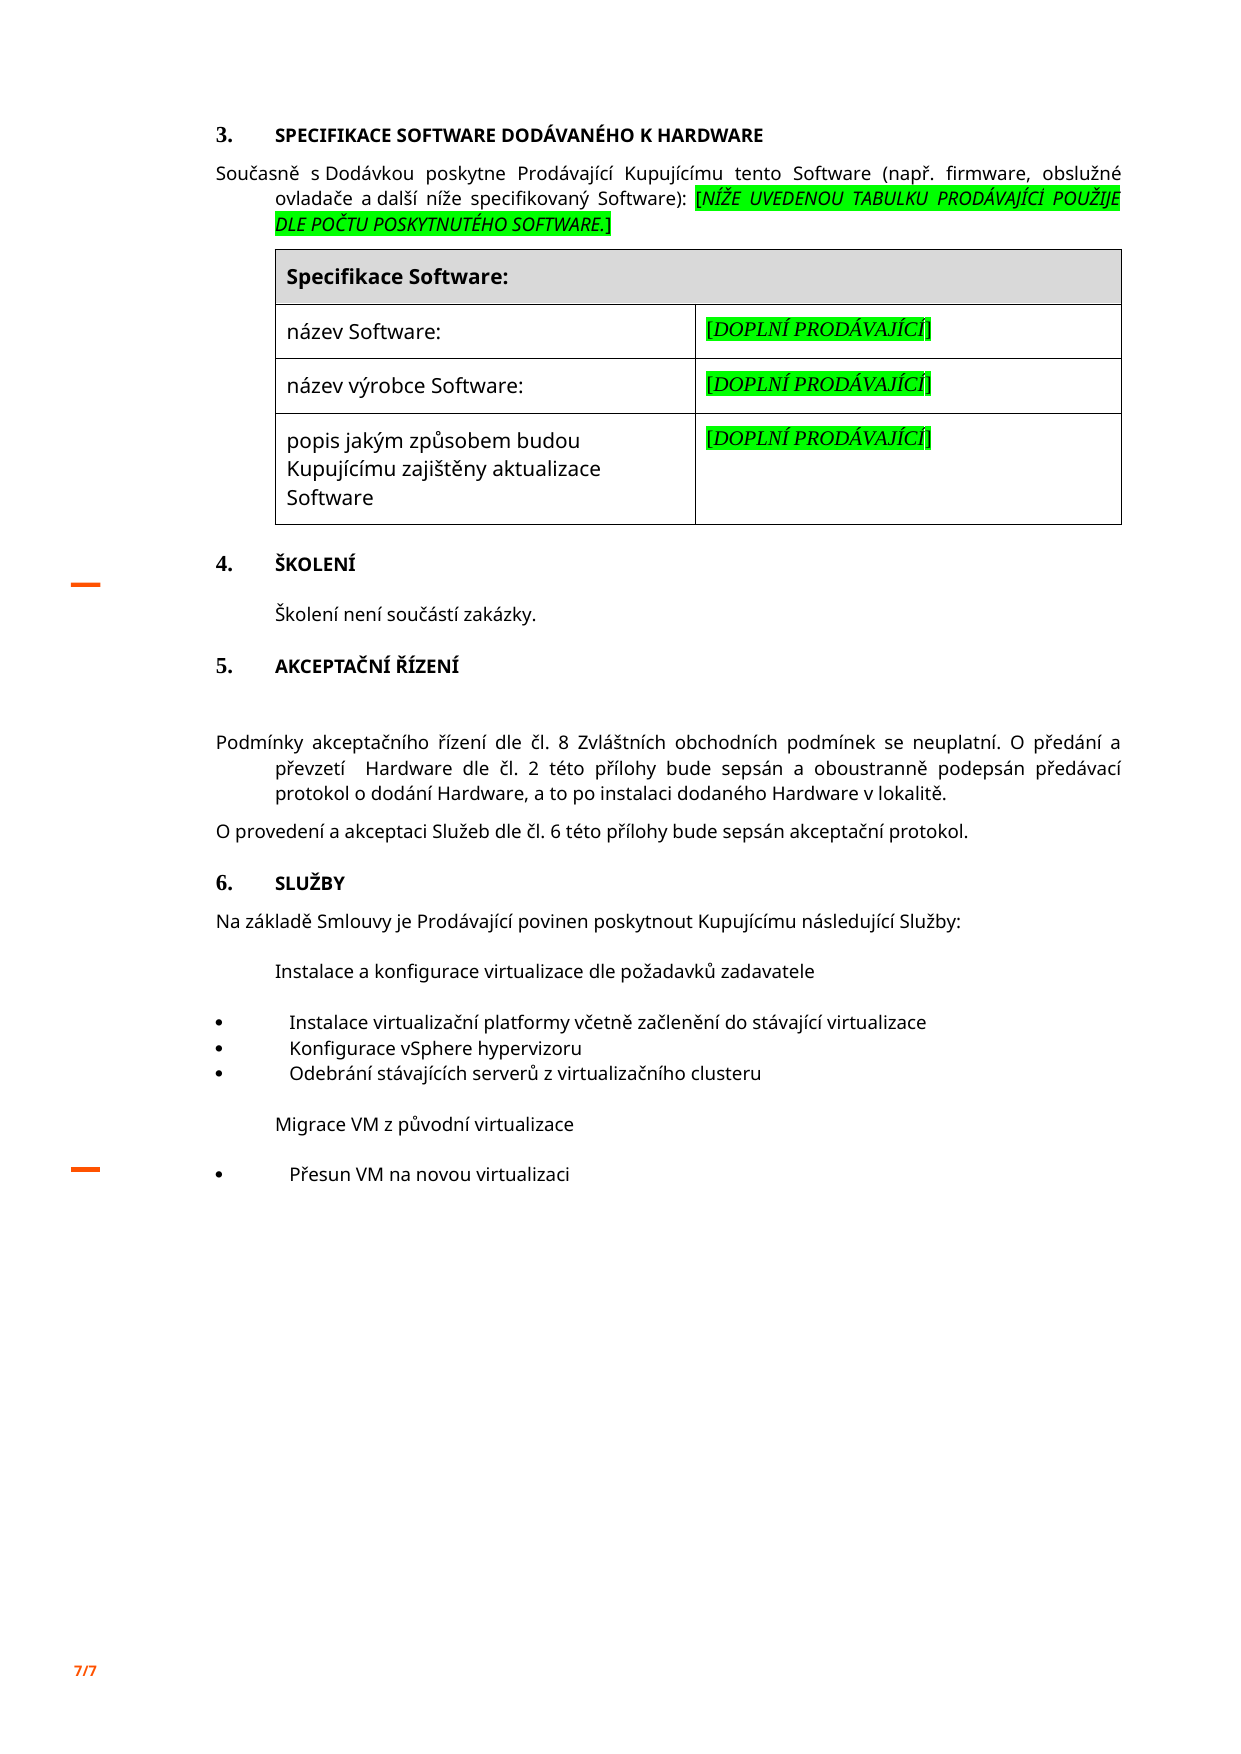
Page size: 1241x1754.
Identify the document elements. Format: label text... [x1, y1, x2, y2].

list Služby [216, 869, 1122, 896]
table_cell [DOPLNÍ PRODÁVAJÍCÍ] [696, 359, 1121, 412]
text Migrace VM z původní virtualizace [275, 1111, 1122, 1136]
list Akceptační řízení [216, 652, 1122, 679]
list Odebrání stávajících serverů z virtualizačního clusteru [216, 1060, 1122, 1086]
list O provedení a akceptaci Služeb dle čl. 6 této přílohy bude sepsán akceptační protokol. [216, 818, 1122, 844]
list Současně s Dodávkou poskytne Prodávající Kupujícímu tento Software (např. firmware, obslužné ovladače a další níže specifikovaný Software): [NÍŽE UVEDENOU TABULKU PRODÁVAJÍCÍ POUŽIJE DLE POČTU POSKYTNUTÉHO SOFTWARE.] [216, 160, 1122, 236]
list Konfigurace vSphere hypervizoru [216, 1035, 1122, 1060]
list Podmínky akceptačního řízení dle čl. 8 Zvláštních obchodních podmínek se neuplatní. O předání a převzetí Hardware dle čl. 2 této přílohy bude sepsán a oboustranně podepsán předávací protokol o dodání Hardware, a to po instalaci dodaného Hardware v lokalitě. [216, 729, 1122, 806]
table_header Specifikace Software: [276, 250, 1121, 303]
table_cell popis jakým způsobem budou Kupujícímu zajištěny aktualizace Software [276, 414, 695, 524]
text Instalace a konfigurace virtualizace dle požadavků zadavatele [275, 959, 1122, 984]
list Specifikace software dodávaného k hardware [216, 121, 1122, 147]
list Instalace virtualizační platformy včetně začlenění do stávající virtualizace [216, 1009, 1122, 1035]
table_cell název výrobce Software: [276, 359, 695, 412]
table_cell [DOPLNÍ PRODÁVAJÍCÍ] [696, 305, 1121, 358]
text Školení není součástí zakázky. [275, 602, 1122, 627]
list Školení [216, 550, 1122, 577]
table_cell název Software: [276, 305, 695, 358]
list Na základě Smlouvy je Prodávající povinen poskytnout Kupujícímu následující Služby: [216, 908, 1122, 934]
table_cell [DOPLNÍ PRODÁVAJÍCÍ] [696, 414, 1121, 524]
list Přesun VM na novou virtualizaci [216, 1161, 1122, 1187]
